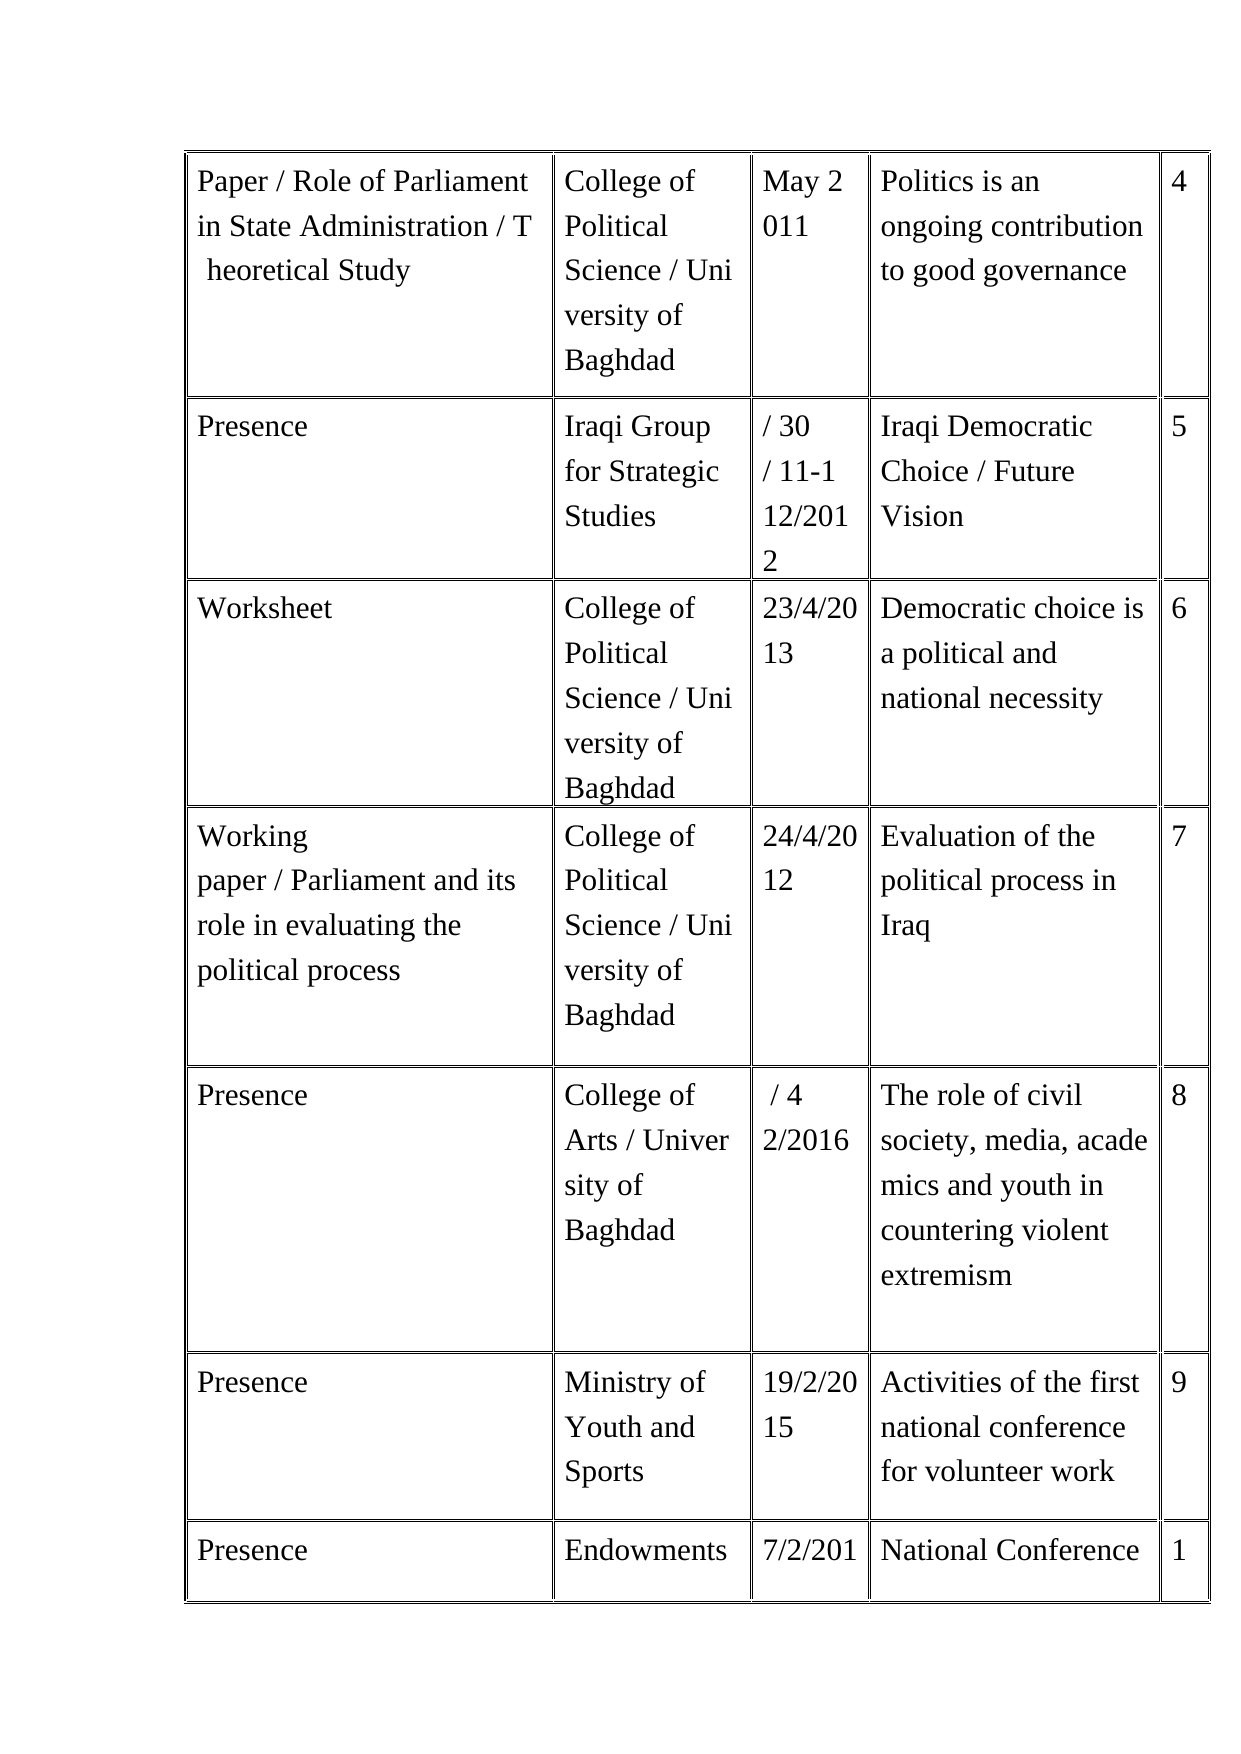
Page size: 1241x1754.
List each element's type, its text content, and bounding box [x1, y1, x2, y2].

table_cell 5 [1162, 396, 1208, 578]
table_cell 7 [1160, 805, 1209, 1064]
table_cell 6 [1160, 578, 1209, 805]
table_cell Presence [188, 1354, 552, 1519]
table_cell 7/2/2016 [751, 1522, 869, 1601]
table_cell Paper / Role of Parliament in State Administration / Theoretical Study [186, 153, 553, 396]
table_cell College of Political Science / University of Baghdad [555, 581, 750, 805]
table_cell Iraqi Group for Strategic Studies [555, 399, 750, 578]
table_cell 19/2/2015 [753, 1354, 868, 1519]
table_cell 10 [1160, 1519, 1209, 1601]
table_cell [553, 1522, 751, 1601]
table_cell 24/4/2012 [753, 808, 868, 1064]
table_cell Worksheet [188, 581, 552, 805]
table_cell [870, 1519, 1160, 1601]
table_cell Ministry of Youth and Sports [555, 1354, 750, 1519]
table_cell Politics is an ongoing contribution to good governance [870, 153, 1159, 396]
table_cell Working paper / Parliament and its role in evaluating the political process [188, 808, 552, 1064]
table_cell College of Political Science / University of Baghdad [553, 153, 751, 396]
table_cell Evaluation of the political process in Iraq [870, 805, 1160, 1064]
table_cell Presence [188, 1068, 552, 1351]
table_cell The role of civil society, media, academics and youth in countering violent extremism [871, 1065, 1159, 1351]
table_cell Iraqi Democratic Choice / Future Vision [871, 396, 1159, 578]
table_cell Presence [186, 1522, 553, 1601]
table_cell College of Political Science / University of Baghdad [555, 808, 750, 1064]
table_cell Activities of the first national conference for volunteer work [870, 1351, 1160, 1519]
table_cell Presence [188, 399, 552, 578]
table_cell College of Arts / University of Baghdad [555, 1068, 750, 1351]
table_cell 23/4/2013 [753, 581, 868, 805]
table_cell 30 / 11-1 / 12/2012 [753, 399, 868, 578]
table_cell 4 [1162, 153, 1209, 396]
table_cell May 2011 [751, 153, 869, 396]
table_cell 4 / 2/2016 [753, 1068, 868, 1351]
table_cell Democratic choice is a political and national necessity [870, 578, 1160, 805]
table_cell 8 [1162, 1065, 1208, 1351]
table_cell 9 [1160, 1351, 1209, 1519]
